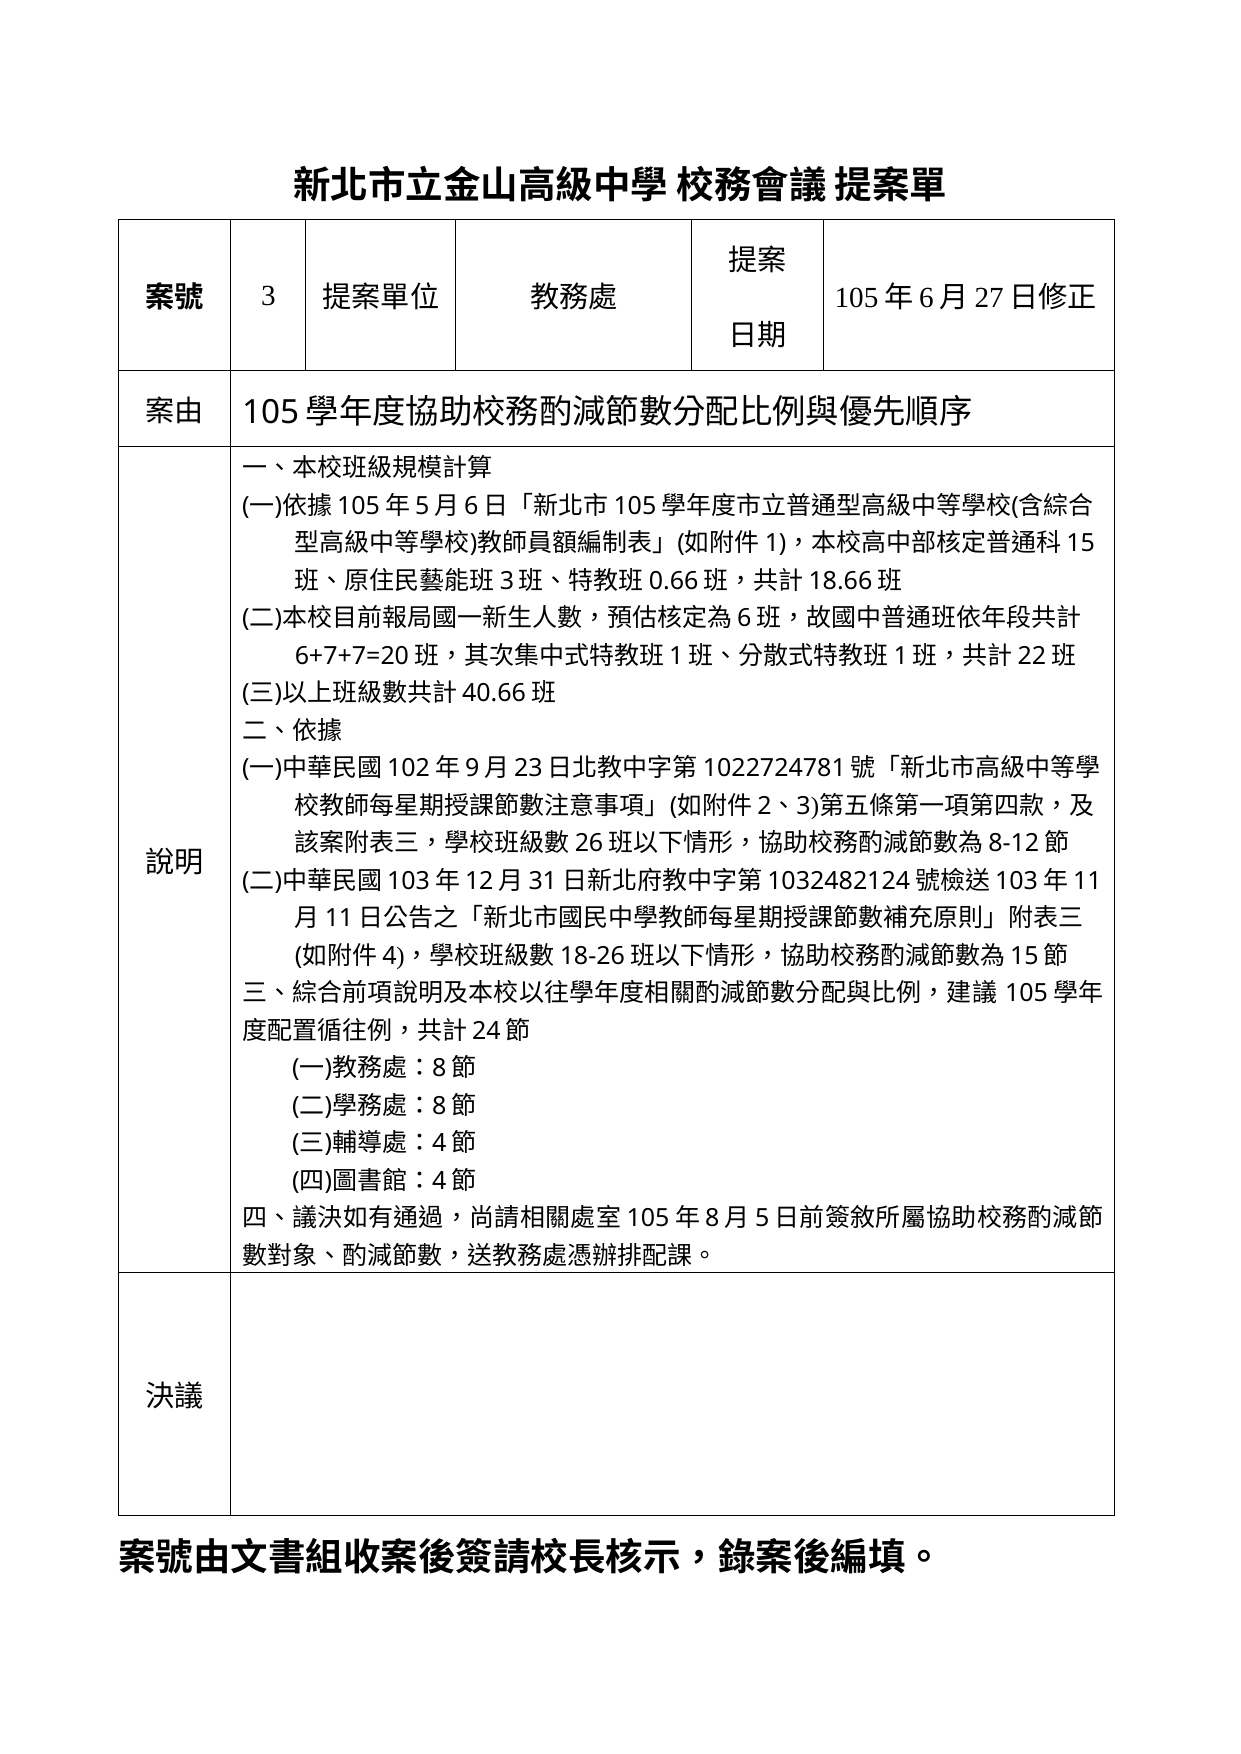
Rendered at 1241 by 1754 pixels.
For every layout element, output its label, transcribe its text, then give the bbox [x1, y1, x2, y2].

table_cell [231, 1273, 1114, 1515]
table_header 提案單位 [306, 220, 455, 370]
table_cell 105學年度協助校務酌減節數分配比例與優先順序 [231, 371, 1114, 446]
table_cell 案由 [119, 371, 230, 446]
table_cell 決議 [119, 1273, 230, 1515]
table_header 教務處 [456, 220, 691, 370]
text 新北市立金山高級中學 校務會議 提案單 [118, 144, 1122, 219]
text 案號由文書組收案後簽請校長核示，錄案後編填。 [118, 1516, 1122, 1591]
table_header 105年6月27日修正 [824, 220, 1114, 370]
table_header 3 [231, 220, 305, 370]
table_header 提案 日期 [692, 220, 823, 370]
table_cell 說明 [119, 447, 230, 1272]
table_header 案號 [119, 220, 230, 370]
table_cell 一、本校班級規模計算 (一)依據105年5月6日「新北市105學年度市立普通型高級中等學校(含綜合型高級中等學校)教師員額編制表」(如附件1)，本校高中部核定普通科15班、原住民藝能班3班、特教班0.66班，共計18.66班 (二)本校目前報局國一新生人數，預估核定為6班，故國中普通班依年段共計6+7+7=20班，其次集中式特教班1班、分散式特教班1班，共計22班 (三)以上班級數共計40.66班 二、依據 (一)中華民國102年9月23日北教中字第1022724781號「新北市高級中等學校教師每星期授課節數注意事項」(如附件2、3)第五條第一項第四款，及該案附表三，學校班級數26班以下情形，協助校務酌減節數為8-12節 (二)中華民國103年12月31日新北府教中字第1032482124號檢送103年11月11日公告之「新北市國民中學教師每星期授課節數補充原則」附表三(如附件4)，學校班級數18-26班以下情形，協助校務酌減節數為15節 三、綜合前項說明及本校以往學年度相關酌減節數分配與比例，建議105學年度配置循往例，共計24節 (一)教務處：8節 (二)學務處：8節 (三)輔導處：4節 (四)圖書館：4節 四、議決如有通過，尚請相關處室105年8月5日前簽敘所屬協助校務酌減節數對象、酌減節數，送教務處憑辦排配課。 [231, 447, 1114, 1272]
